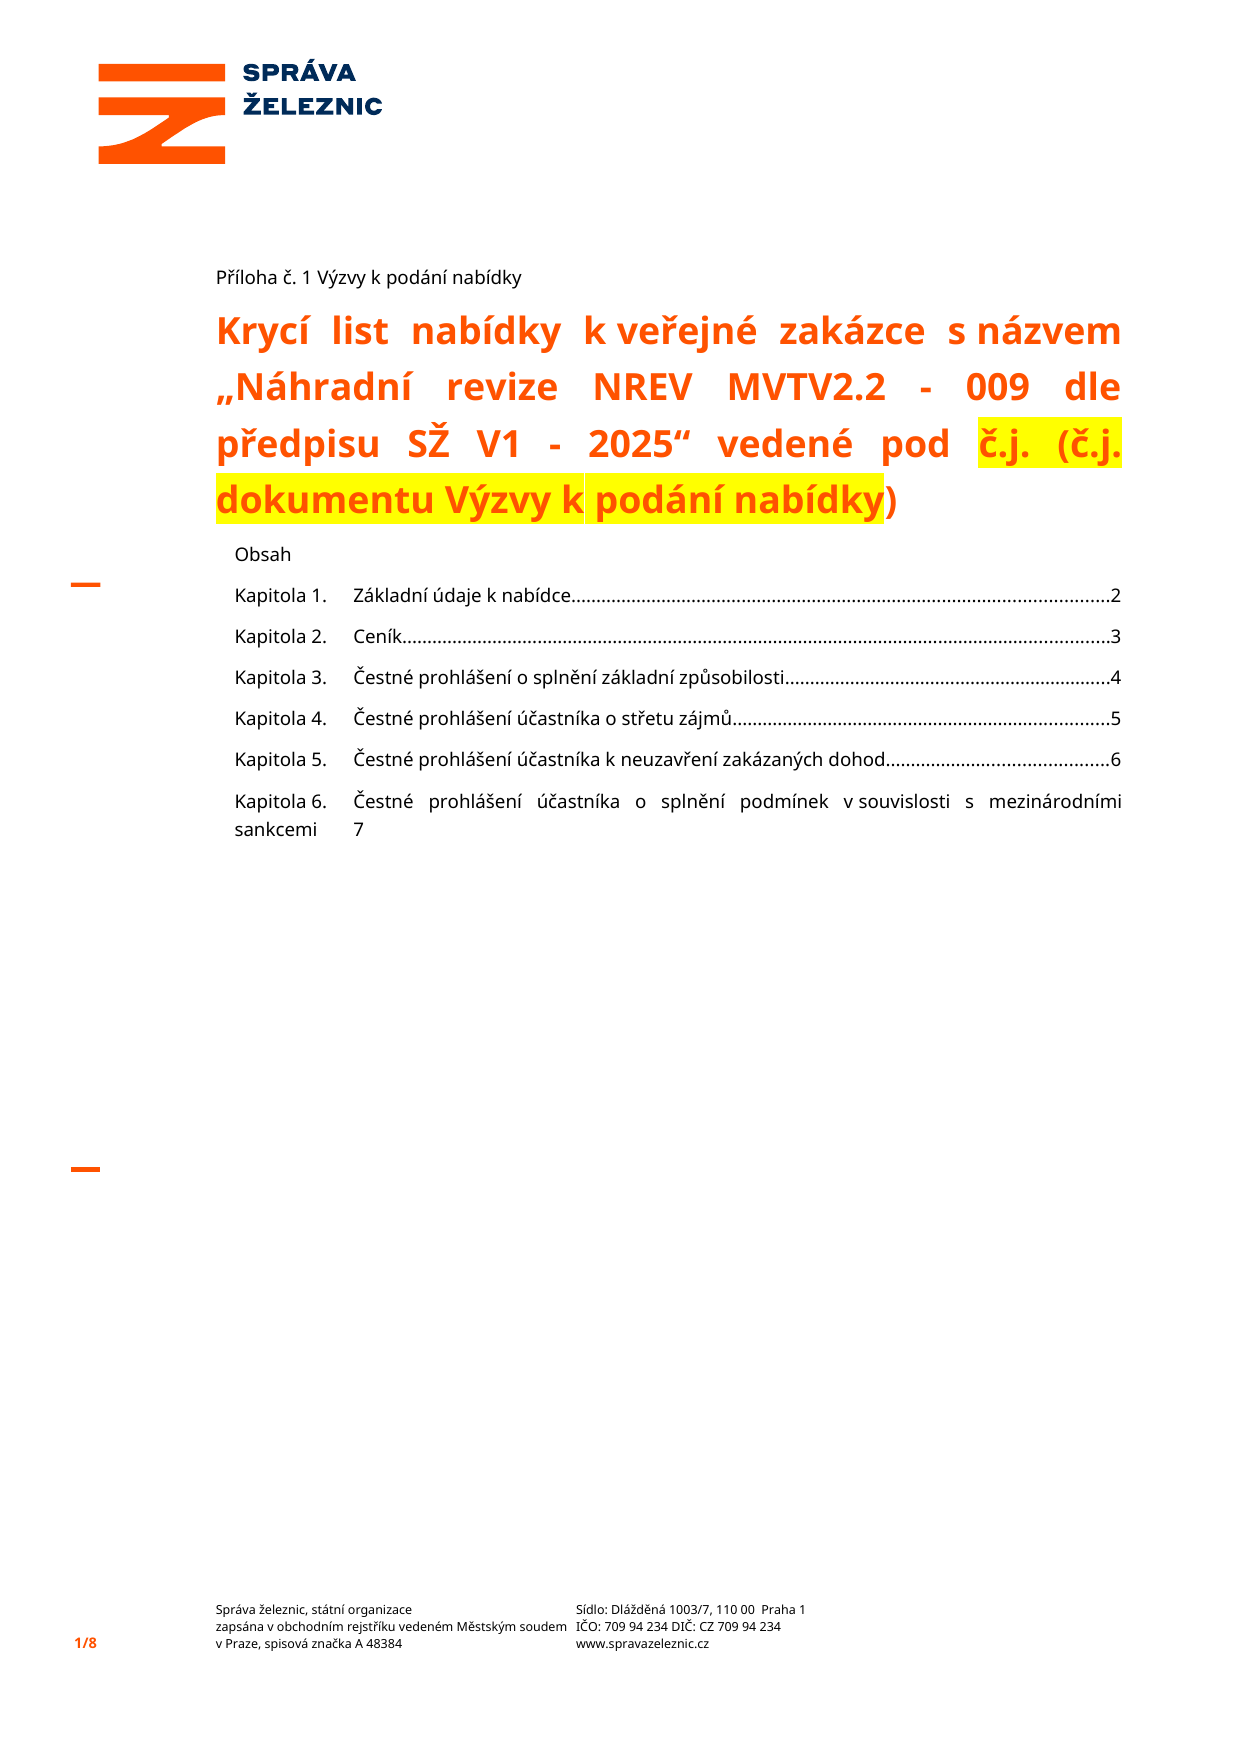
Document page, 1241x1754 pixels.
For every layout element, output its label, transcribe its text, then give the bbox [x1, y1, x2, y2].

text Příloha č. 1 Výzvy k podání nabídky [216, 264, 1122, 289]
text Krycí list nabídky k veřejné zakázce s názvem „Náhradní revize NREV MVTV2.2 - 009 dle předpisu SŽ V1 - 2025“ vedené pod č.j. (č.j. dokumentu Výzvy k podání nabídky) [216, 304, 1122, 524]
